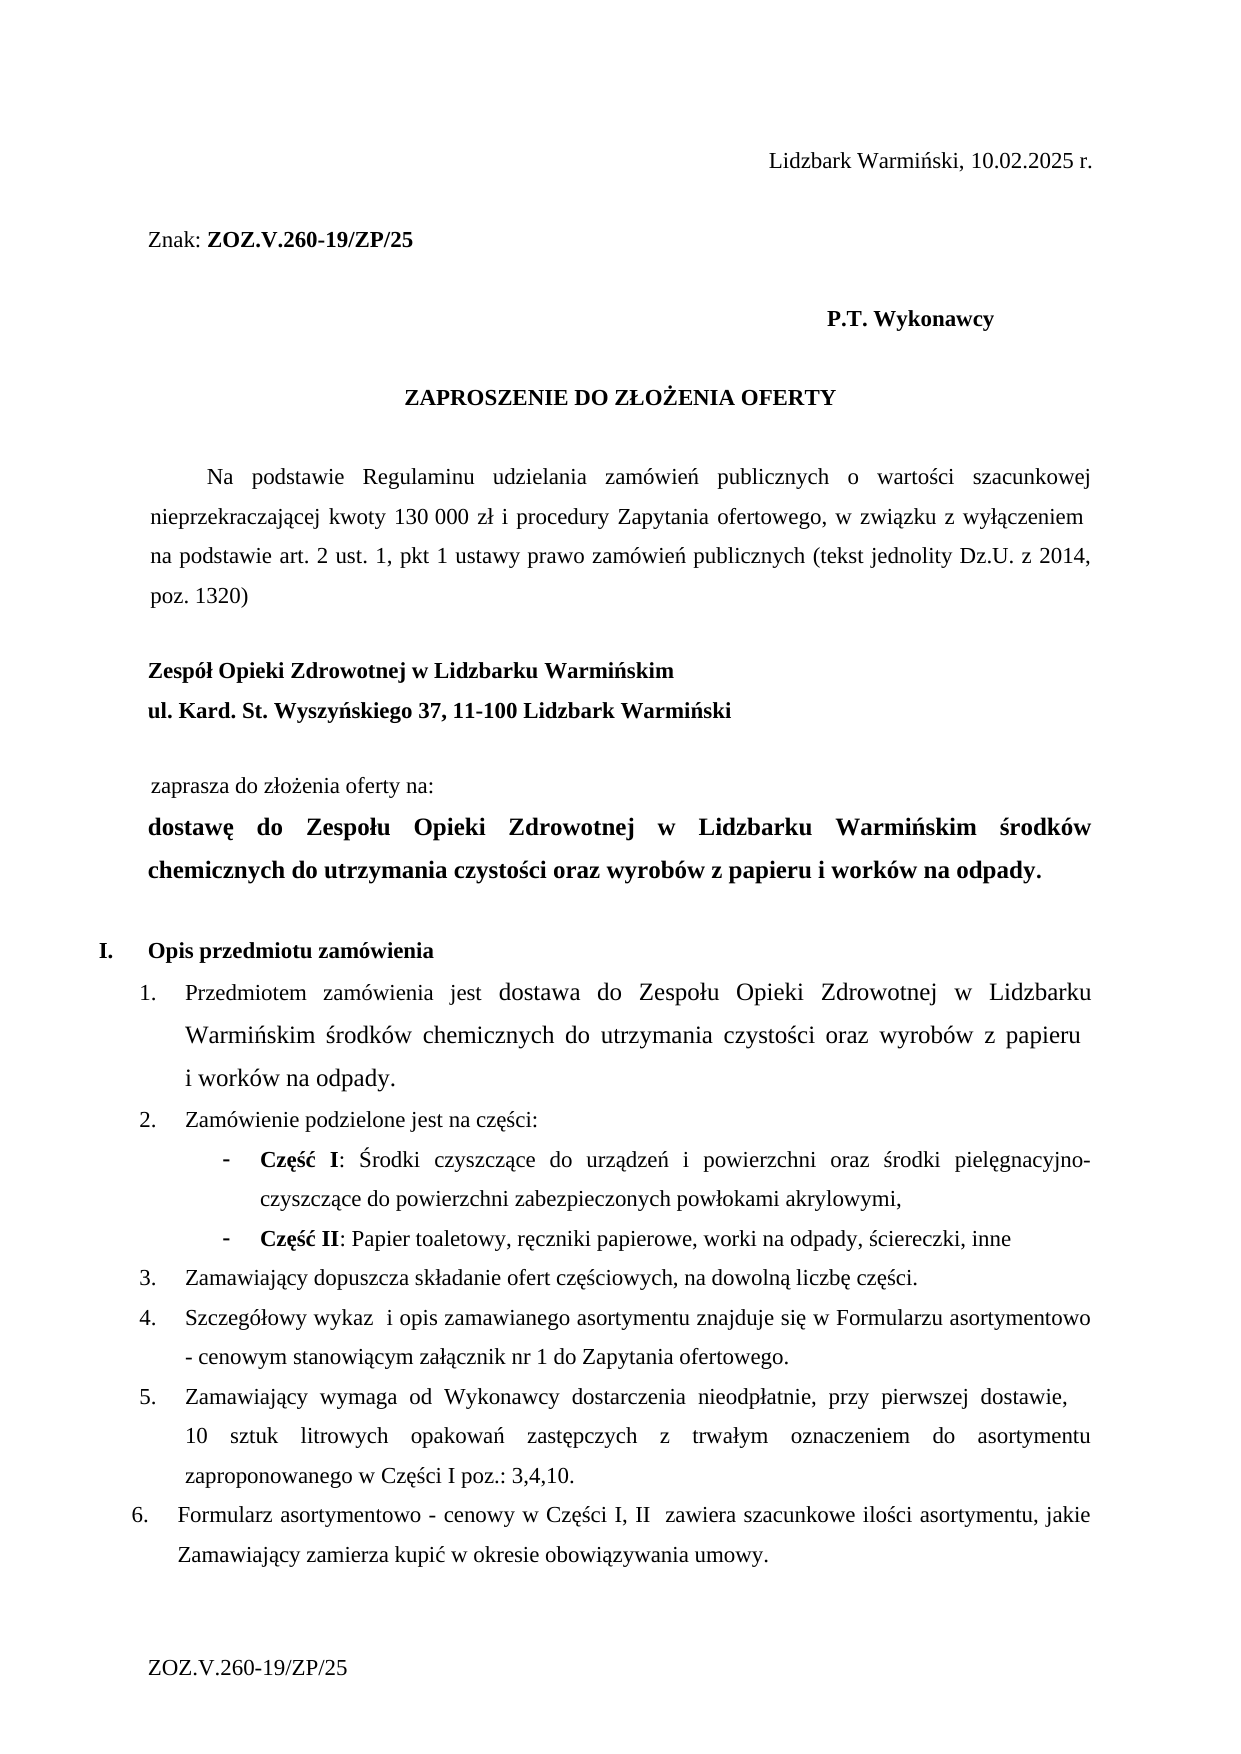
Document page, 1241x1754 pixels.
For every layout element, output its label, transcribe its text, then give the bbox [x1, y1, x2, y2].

text dostawę do Zespołu Opieki Zdrowotnej w Lidzbarku Warmińskim środków chemicznych do utrzymania czystości oraz wyrobów z papieru i worków na odpady. [148, 812, 1093, 884]
list Formularz asortymentowo - cenowy w Części I, II zawiera szacunkowe ilości asortymentu, jakie Zamawiający zamierza kupić w okresie obowiązywania umowy. [140, 1501, 1093, 1567]
list Część I: Środki czyszczące do urządzeń i powierzchni oraz środki pielęgnacyjno- czyszczące do powierzchni zabezpieczonych powłokami akrylowymi, [222, 1146, 1093, 1212]
list Zamówienie podzielone jest na części: [148, 1106, 1093, 1133]
list Przedmiotem zamówienia jest dostawa do Zespołu Opieki Zdrowotnej w Lidzbarku Warmińskim środków chemicznych do utrzymania czystości oraz wyrobów z papieru i worków na odpady. [148, 977, 1093, 1092]
text P.T. Wykonawcy [827, 306, 1093, 332]
list Opis przedmiotu zamówienia [113, 937, 1093, 964]
text ul. Kard. St. Wyszyńskiego 37, 11-100 Lidzbark Warmiński [148, 697, 1093, 723]
text Lidzbark Warmiński, 10.02.2025 r. [148, 148, 1093, 174]
text ZAPROSZENIE DO ZŁOŻENIA OFERTY [148, 384, 1093, 411]
list Zamawiający wymaga od Wykonawcy dostarczenia nieodpłatnie, przy pierwszej dostawie, 10 sztuk litrowych opakowań zastępczych z trwałym oznaczeniem do asortymentu zaproponowanego w Części I poz.: 3,4,10. [148, 1383, 1093, 1488]
list Zamawiający dopuszcza składanie ofert częściowych, na dowolną liczbę części. [148, 1264, 1093, 1291]
list Szczegółowy wykaz i opis zamawianego asortymentu znajduje się w Formularzu asortymentowo - cenowym stanowiącym załącznik nr 1 do Zapytania ofertowego. [148, 1304, 1093, 1369]
text zaprasza do złożenia oferty na: [151, 772, 757, 799]
text Znak: ZOZ.V.260-19/ZP/25 [148, 227, 1093, 253]
text Zespół Opieki Zdrowotnej w Lidzbarku Warmińskim [148, 657, 1093, 684]
text Na podstawie Regulaminu udzielania zamówień publicznych o wartości szacunkowej nieprzekraczającej kwoty 130 000 zł i procedury Zapytania ofertowego, w związku z wyłączeniem na podstawie art. 2 ust. 1, pkt 1 ustawy prawo zamówień publicznych (tekst jednolity Dz.U. z 2014, poz. 1320) [150, 463, 1093, 608]
list Część II: Papier toaletowy, ręczniki papierowe, worki na odpady, ściereczki, inne [222, 1225, 1093, 1251]
